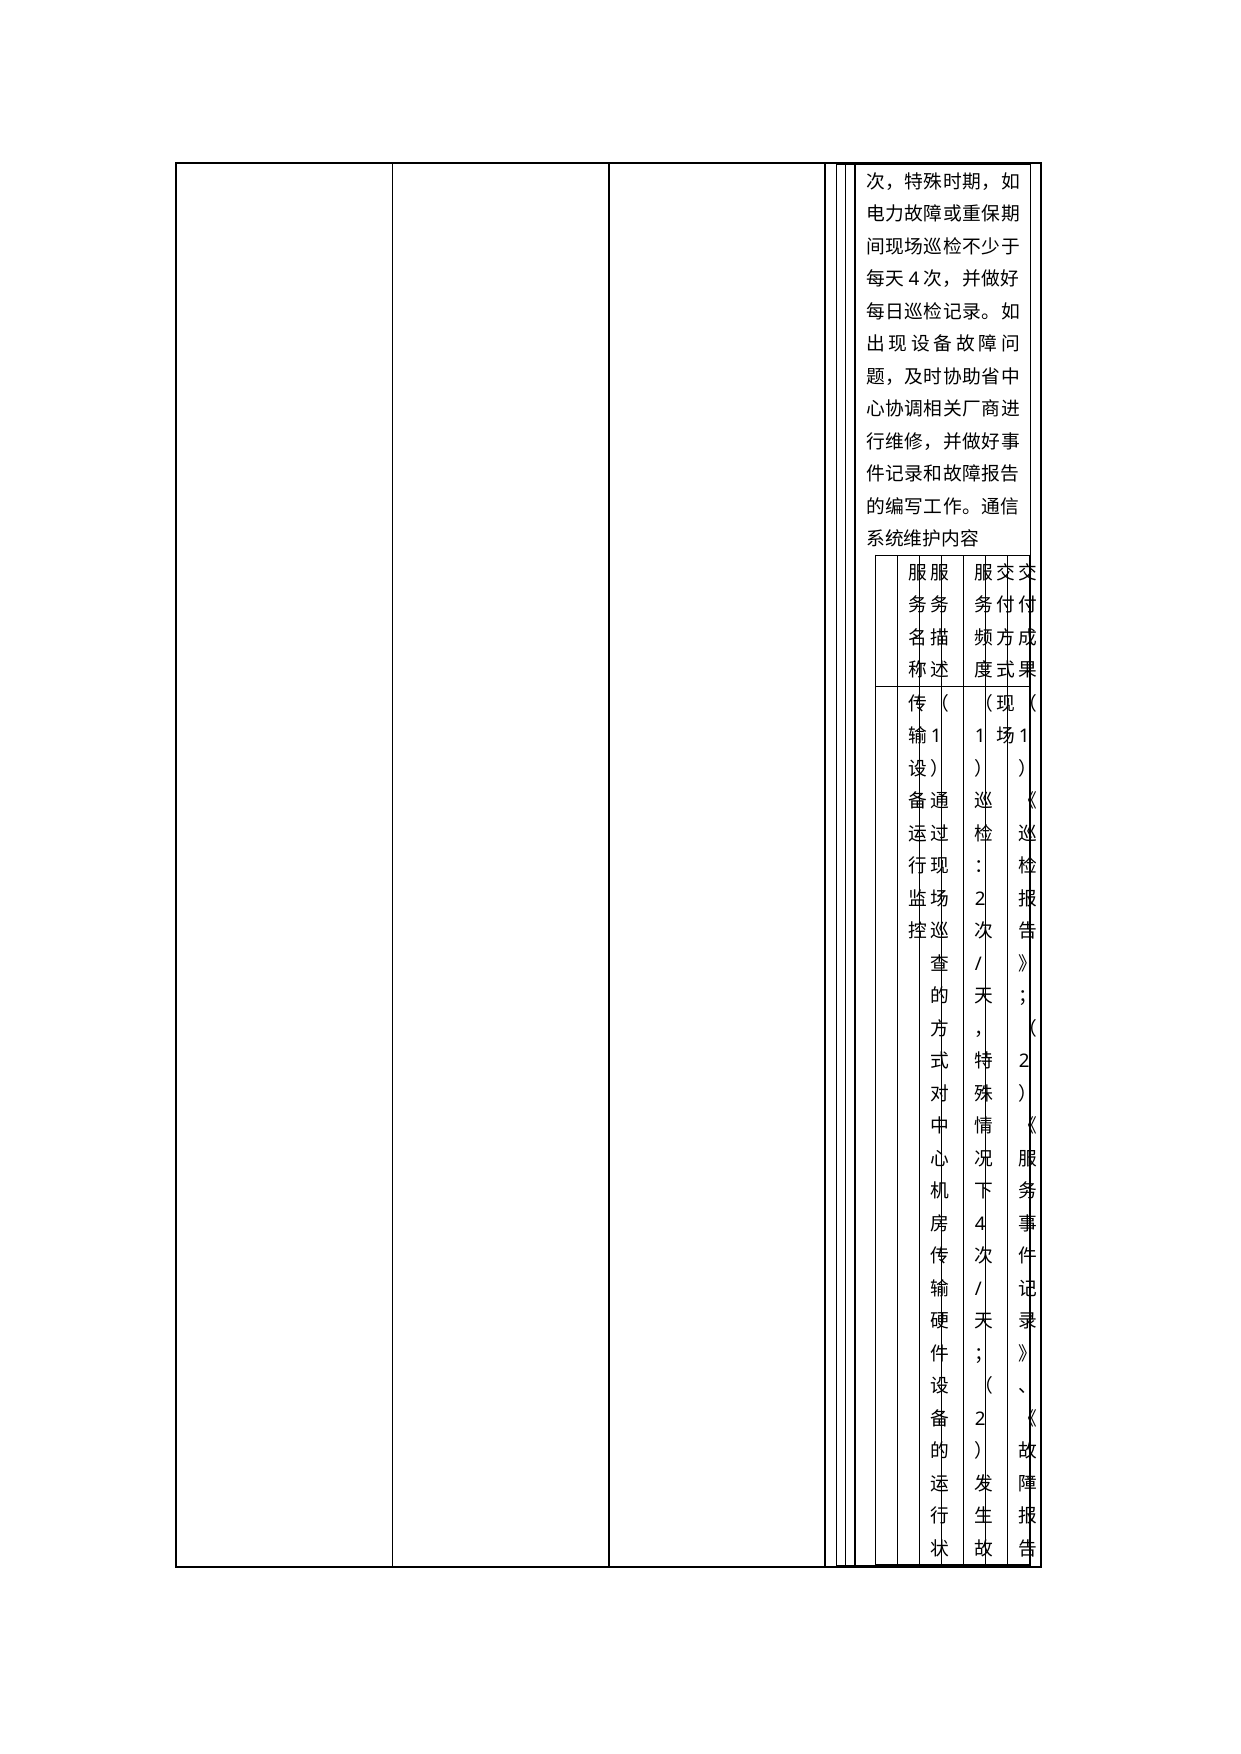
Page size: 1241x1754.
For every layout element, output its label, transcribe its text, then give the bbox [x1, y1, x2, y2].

table_cell [856, 165, 1030, 1565]
table_cell [837, 165, 845, 1565]
table_cell [826, 164, 836, 1566]
table_cell 1 [393, 164, 608, 1566]
table_cell [846, 165, 854, 1565]
table_cell [177, 164, 392, 1566]
table_cell [610, 164, 824, 1566]
table_cell [1031, 164, 1040, 1566]
